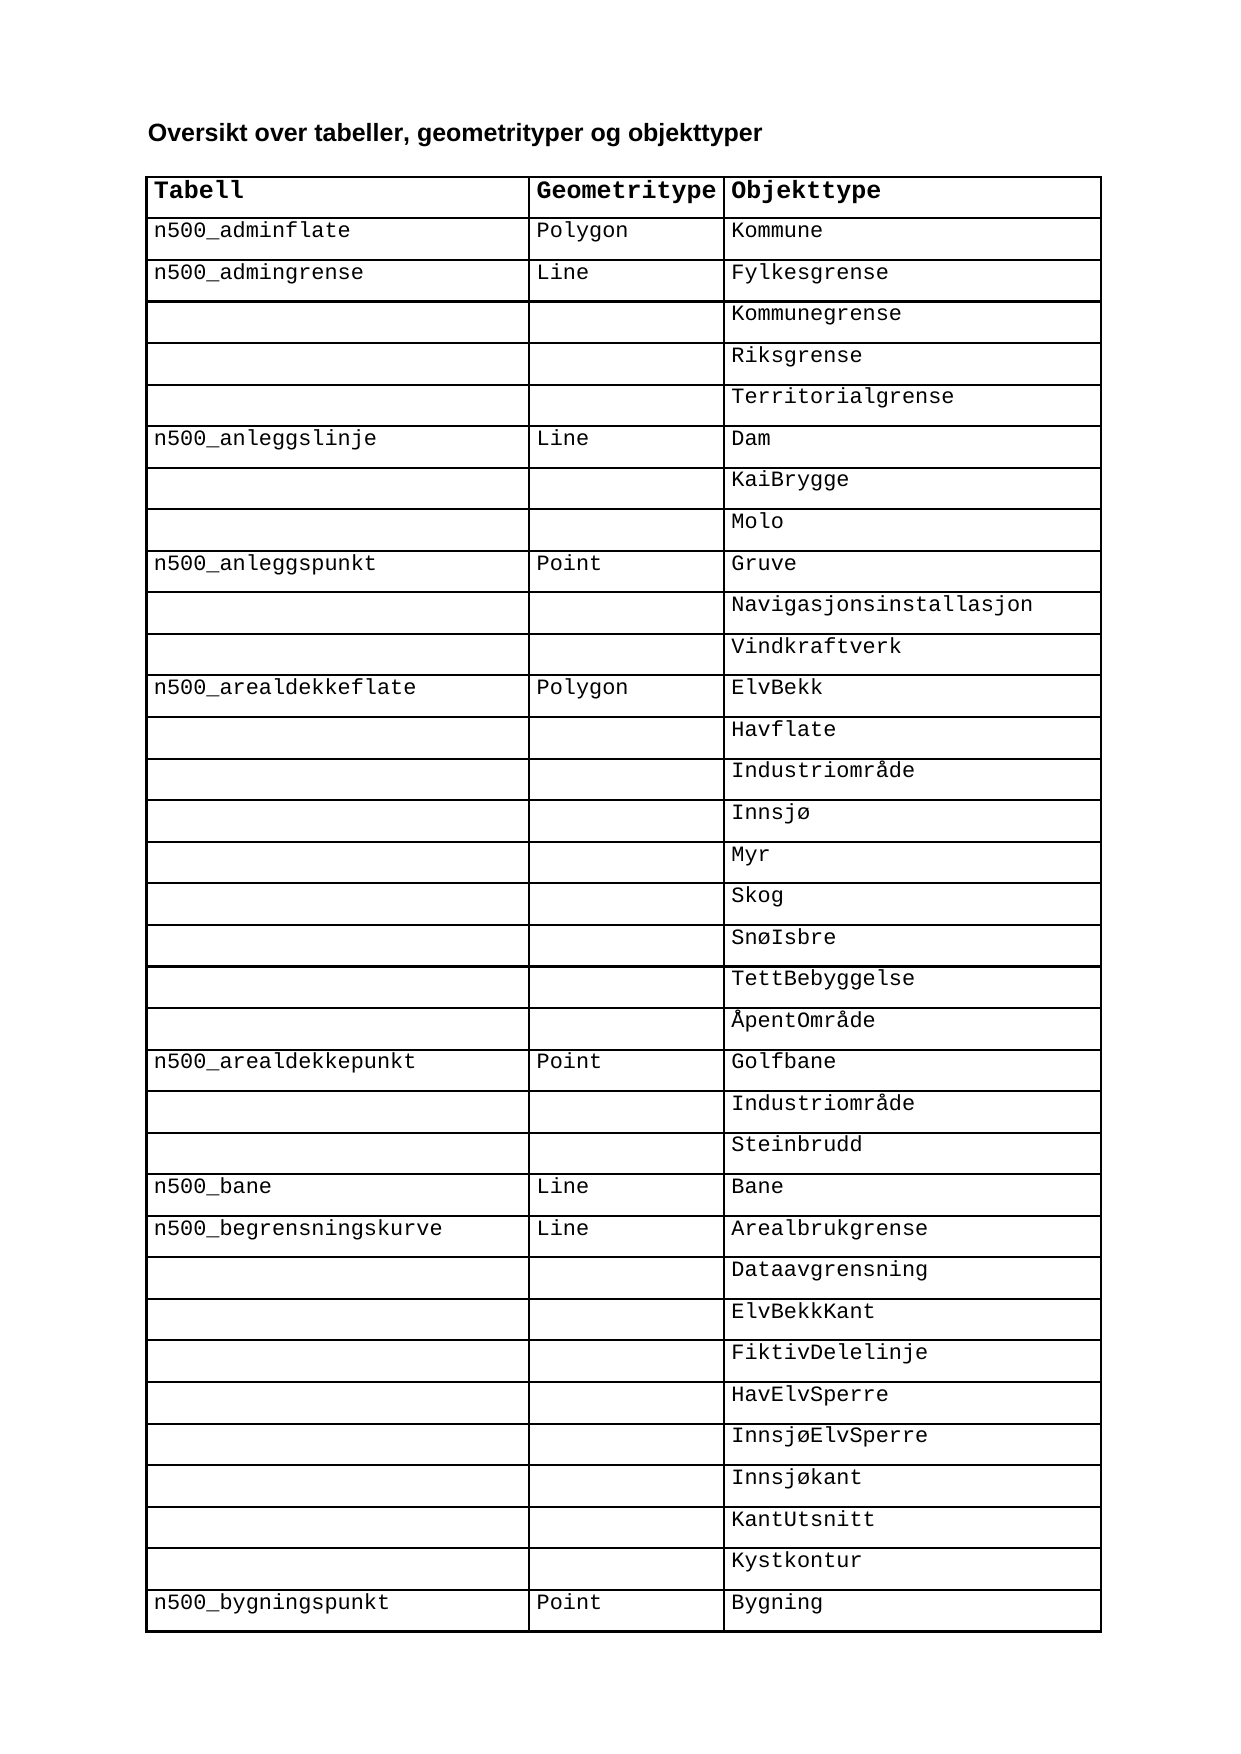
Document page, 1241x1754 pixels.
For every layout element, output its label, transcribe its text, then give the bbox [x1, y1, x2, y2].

table_cell ElvBekk [725, 676, 1100, 716]
table_cell [530, 1549, 723, 1589]
table_cell Industriområde [725, 1092, 1100, 1132]
table_cell [148, 1009, 528, 1048]
table_cell [530, 760, 723, 799]
table_cell [148, 1300, 528, 1339]
table_cell [148, 1425, 528, 1464]
table_cell [530, 1508, 723, 1547]
table_header Objekttype [725, 178, 1100, 217]
table_cell Steinbrudd [725, 1134, 1100, 1173]
table_cell Territorialgrense [725, 386, 1100, 425]
table_cell Bane [725, 1175, 1100, 1215]
table_cell Line [530, 261, 723, 300]
table_cell [148, 344, 528, 383]
table_cell Golfbane [725, 1051, 1100, 1090]
table_cell [148, 1341, 528, 1381]
table_cell [530, 968, 723, 1007]
table_cell Line [530, 1175, 723, 1215]
table_cell ÅpentOmråde [725, 1009, 1100, 1048]
table_cell Point [530, 552, 723, 591]
table_cell [148, 469, 528, 508]
table_cell [148, 760, 528, 799]
table_cell [148, 1508, 528, 1547]
table_cell [530, 635, 723, 674]
table_cell ElvBekkKant [725, 1300, 1100, 1339]
table_cell [530, 1009, 723, 1048]
table_header Geometritype [530, 178, 723, 217]
table_cell n500_bane [148, 1175, 528, 1215]
table_cell Polygon [530, 676, 723, 716]
table_cell Line [530, 1217, 723, 1256]
table_cell n500_arealdekkepunkt [148, 1051, 528, 1090]
table_cell [530, 469, 723, 508]
table_cell [148, 884, 528, 924]
table_cell [530, 884, 723, 924]
table_cell TettBebyggelse [725, 968, 1100, 1007]
text Oversikt over tabeller, geometrityper og objekttyper [148, 118, 1092, 147]
table_cell [530, 344, 723, 383]
table_cell Point [530, 1051, 723, 1090]
table_cell n500_admingrense [148, 261, 528, 300]
table_cell [148, 510, 528, 550]
table_cell [530, 1383, 723, 1422]
table_cell Point [530, 1591, 723, 1630]
table_cell n500_anleggspunkt [148, 552, 528, 591]
table_cell Kommune [725, 219, 1100, 259]
table_cell Bygning [725, 1591, 1100, 1630]
table_cell SnøIsbre [725, 926, 1100, 965]
table_cell [530, 510, 723, 550]
table_cell [530, 1258, 723, 1298]
table_cell Industriområde [725, 760, 1100, 799]
table_cell [148, 1466, 528, 1506]
table_cell Innsjøkant [725, 1466, 1100, 1506]
table_cell [530, 386, 723, 425]
table_cell [148, 1134, 528, 1173]
table_cell [530, 801, 723, 841]
table_cell [148, 635, 528, 674]
table_cell [530, 718, 723, 757]
table_cell HavElvSperre [725, 1383, 1100, 1422]
table_cell [148, 843, 528, 882]
table_cell InnsjøElvSperre [725, 1425, 1100, 1464]
table_cell Dataavgrensning [725, 1258, 1100, 1298]
table_cell n500_bygningspunkt [148, 1591, 528, 1630]
table_cell [530, 1134, 723, 1173]
table_cell [148, 386, 528, 425]
table_cell Myr [725, 843, 1100, 882]
table_cell n500_arealdekkeflate [148, 676, 528, 716]
table_cell Innsjø [725, 801, 1100, 841]
table_cell n500_begrensningskurve [148, 1217, 528, 1256]
table_cell Riksgrense [725, 344, 1100, 383]
table_cell [148, 1383, 528, 1422]
table_cell Polygon [530, 219, 723, 259]
table_cell [530, 593, 723, 633]
table_cell n500_adminflate [148, 219, 528, 259]
table_cell [530, 303, 723, 342]
table_cell Fylkesgrense [725, 261, 1100, 300]
table_cell n500_anleggslinje [148, 427, 528, 467]
table_cell Gruve [725, 552, 1100, 591]
table_header Tabell [148, 178, 528, 217]
table_cell Kystkontur [725, 1549, 1100, 1589]
table_cell Havflate [725, 718, 1100, 757]
table_cell [530, 1092, 723, 1132]
table_cell Skog [725, 884, 1100, 924]
table_cell [530, 1425, 723, 1464]
table_cell [530, 1300, 723, 1339]
table_cell Kommunegrense [725, 303, 1100, 342]
table_cell [148, 1092, 528, 1132]
table_cell [530, 1466, 723, 1506]
table_cell Molo [725, 510, 1100, 550]
table_cell [148, 1258, 528, 1298]
table_cell Line [530, 427, 723, 467]
table_cell KantUtsnitt [725, 1508, 1100, 1547]
table_cell [530, 1341, 723, 1381]
table_cell [148, 801, 528, 841]
table_cell [530, 843, 723, 882]
table_cell [148, 593, 528, 633]
table_cell [148, 968, 528, 1007]
table_cell [530, 926, 723, 965]
table_cell Arealbrukgrense [725, 1217, 1100, 1256]
table_cell FiktivDelelinje [725, 1341, 1100, 1381]
table_cell Dam [725, 427, 1100, 467]
table_cell Navigasjonsinstallasjon [725, 593, 1100, 633]
table_cell [148, 926, 528, 965]
table_cell [148, 303, 528, 342]
table_cell [148, 1549, 528, 1589]
table_cell KaiBrygge [725, 469, 1100, 508]
table_cell [148, 718, 528, 757]
table_cell Vindkraftverk [725, 635, 1100, 674]
